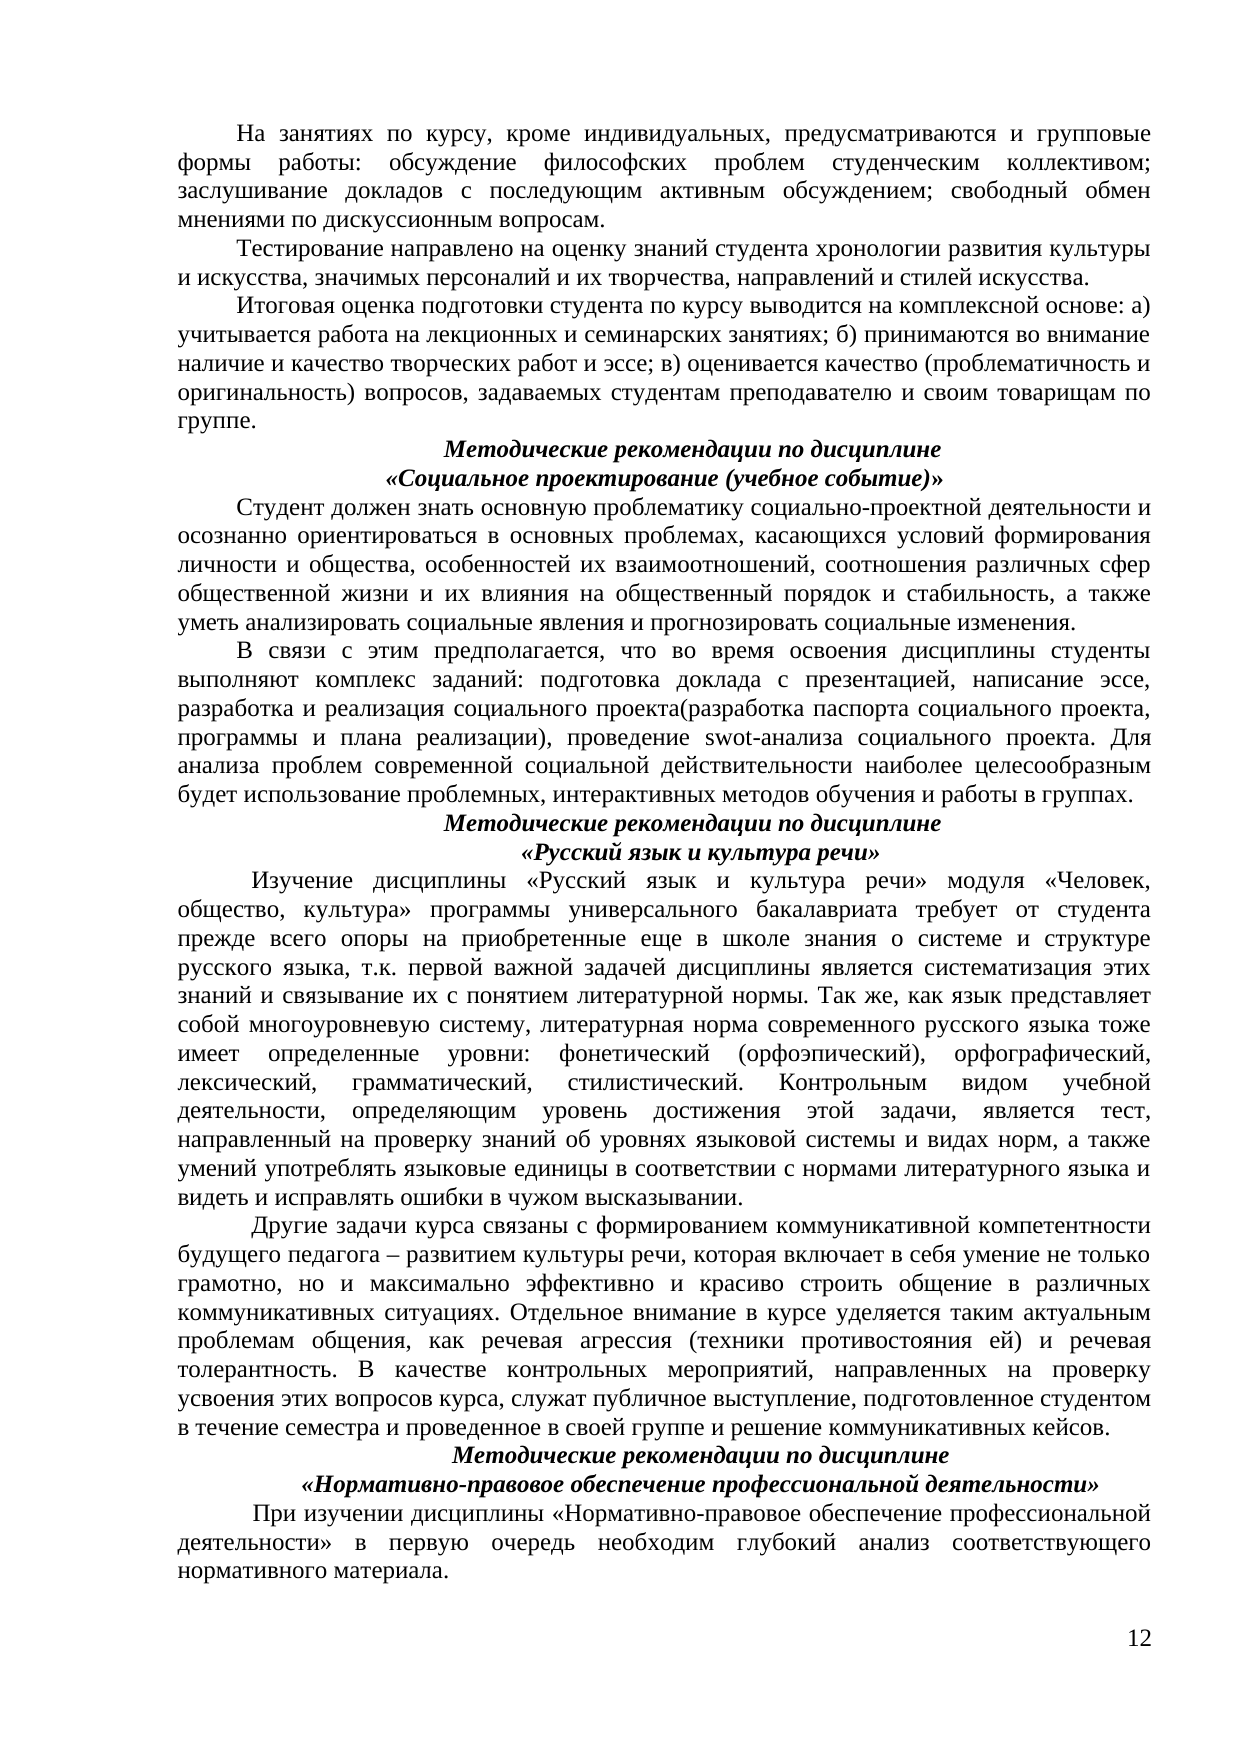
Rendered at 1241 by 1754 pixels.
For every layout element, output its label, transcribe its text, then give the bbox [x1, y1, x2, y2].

text В связи с этим предполагается, что во время освоения дисциплины студенты выполняют комплекс заданий: подготовка доклада с презентацией, написание эссе, разработка и реализация социального проекта(разработка паспорта социального проекта, программы и плана реализации), проведение swot-анализа социального проекта. Для анализа проблем современной социальной действительности наиболее целесообразным будет использование проблемных, интерактивных методов обучения и работы в группах. [177, 636, 1152, 808]
text Изучение дисциплины «Русский язык и культура речи» модуля «Человек, общество, культура» программы универсального бакалавриата требует от студента прежде всего опоры на приобретенные еще в школе знания о системе и структуре русского языка, т.к. первой важной задачей дисциплины является систематизация этих знаний и связывание их с понятием литературной нормы. Так же, как язык представляет собой многоуровневую систему, литературная норма современного русского языка тоже имеет определенные уровни: фонетический (орфоэпический), орфографический, лексический, грамматический, стилистический. Контрольным видом учебной деятельности, определяющим уровень достижения этой задачи, является тест, направленный на проверку знаний об уровнях языковой системы и видах норм, а также умений употреблять языковые единицы в соответствии с нормами литературного языка и видеть и исправлять ошибки в чужом высказывании. [177, 866, 1152, 1211]
text Другие задачи курса связаны с формированием коммуникативной компетентности будущего педагога – развитием культуры речи, которая включает в себя умение не только грамотно, но и максимально эффективно и красиво строить общение в различных коммуникативных ситуациях. Отдельное внимание в курсе уделяется таким актуальным проблемам общения, как речевая агрессия (техники противостояния ей) и речевая толерантность. В качестве контрольных мероприятий, направленных на проверку усвоения этих вопросов курса, служат публичное выступление, подготовленное студентом в течение семестра и проведенное в своей группе и решение коммуникативных кейсов. [177, 1211, 1152, 1441]
text Тестирование направлено на оценку знаний студента хронологии развития культуры и искусства, значимых персоналий и их творчества, направлений и стилей искусства. [177, 233, 1152, 291]
text При изучении дисциплины «Нормативно-правовое обеспечение профессиональной деятельности» в первую очередь необходим глубокий анализ соответствующего нормативного материала. [177, 1498, 1152, 1584]
text Методические рекомендации по дисциплине [177, 434, 1152, 463]
text Методические рекомендации по дисциплине [177, 1441, 1152, 1469]
text Методические рекомендации по дисциплине [177, 808, 1152, 837]
text «Социальное проектирование (учебное событие)» [177, 463, 1152, 492]
text Студент должен знать основную проблематику социально-проектной деятельности и осознанно ориентироваться в основных проблемах, касающихся условий формирования личности и общества, особенностей их взаимоотношений, соотношения различных сфер общественной жизни и их влияния на общественный порядок и стабильность, а также уметь анализировать социальные явления и прогнозировать социальные изменения. [177, 492, 1152, 636]
text «Русский язык и культура речи» [177, 837, 1152, 866]
text Итоговая оценка подготовки студента по курсу выводится на комплексной основе: а) учитывается работа на лекционных и семинарских занятиях; б) принимаются во внимание наличие и качество творческих работ и эссе; в) оценивается качество (проблематичность и оригинальность) вопросов, задаваемых студентам преподавателю и своим товарищам по группе. [177, 291, 1152, 434]
text «Нормативно-правовое обеспечение профессиональной деятельности» [177, 1469, 1152, 1498]
text На занятиях по курсу, кроме индивидуальных, предусматриваются и групповые формы работы: обсуждение философских проблем студенческим коллективом; заслушивание докладов с последующим активным обсуждением; свободный обмен мнениями по дискуссионным вопросам. [177, 118, 1152, 233]
